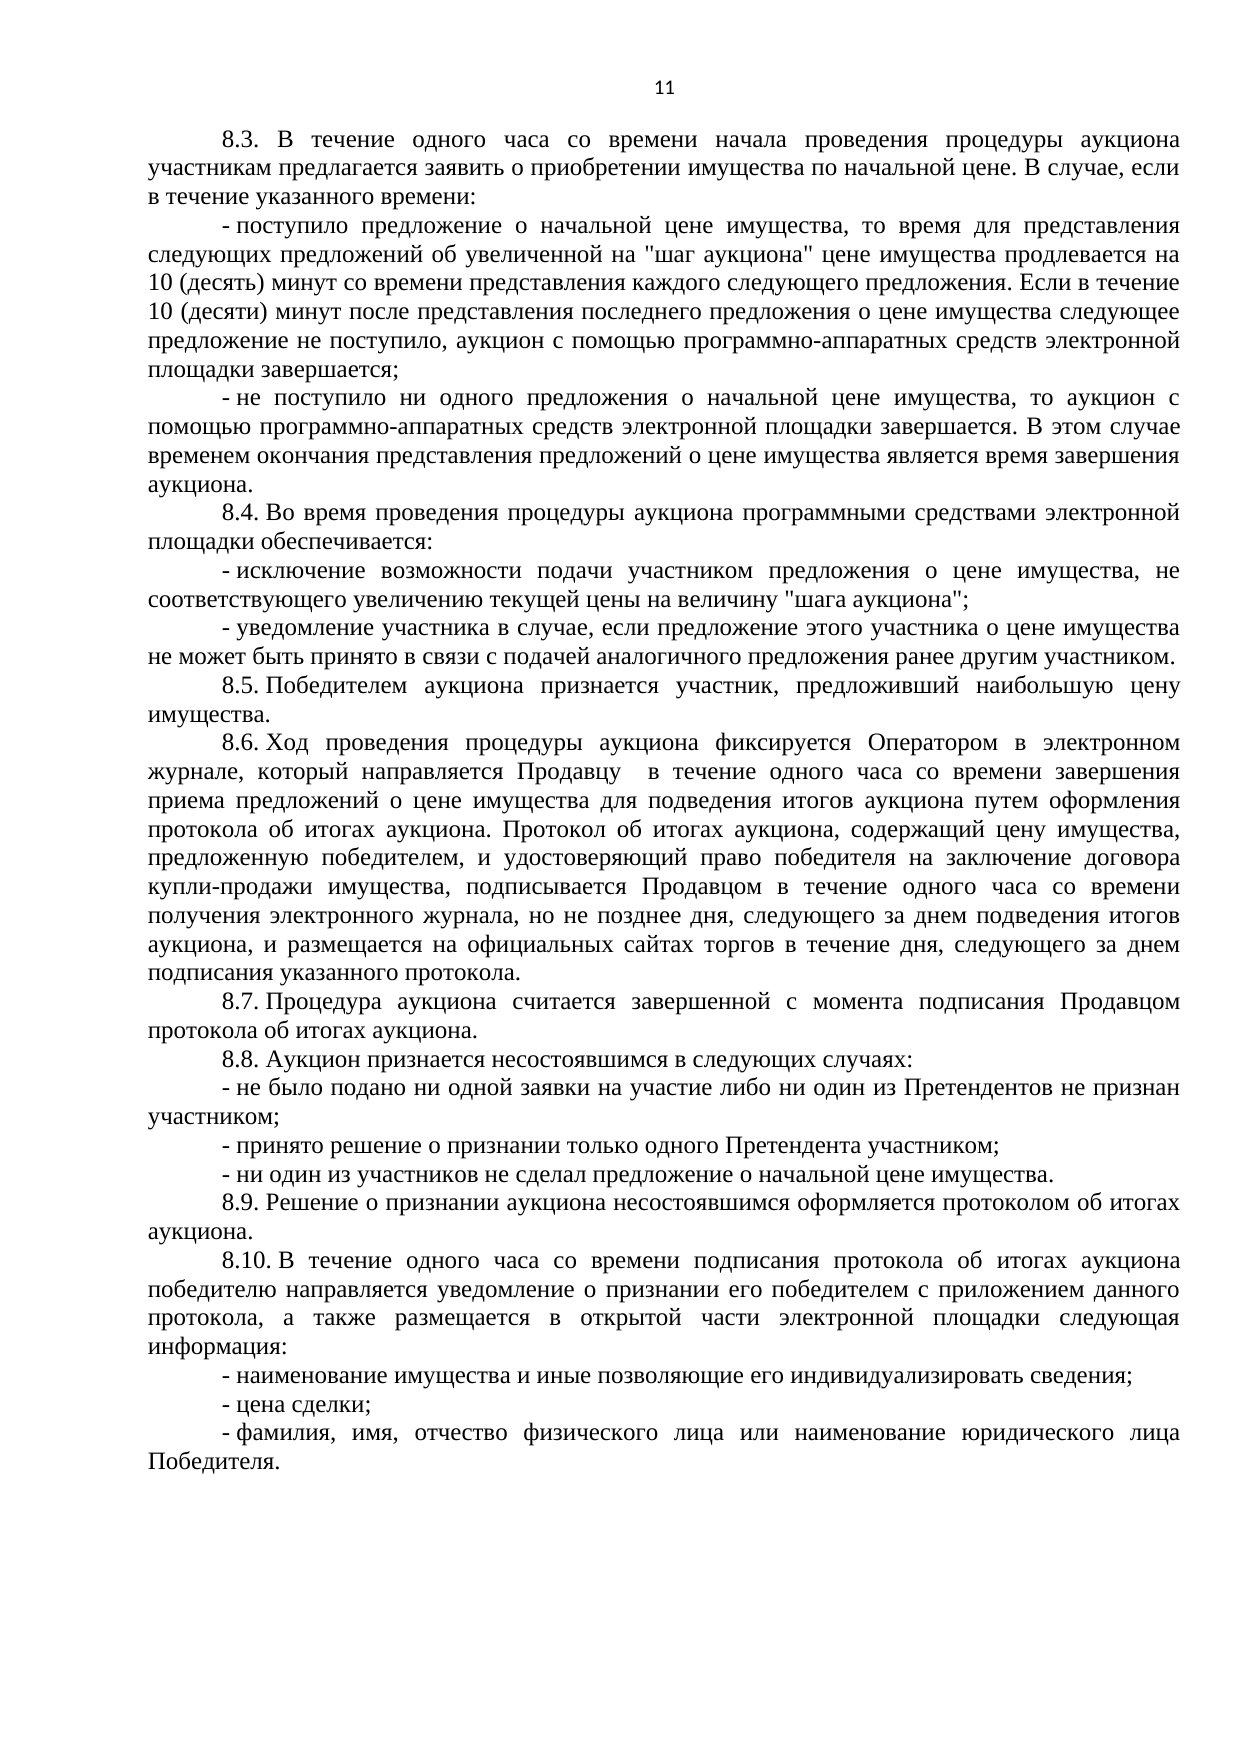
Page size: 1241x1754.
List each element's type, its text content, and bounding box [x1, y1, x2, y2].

text - ни один из участников не сделал предложение о начальной цене имущества. [148, 1159, 1181, 1187]
text 8.9. Решение о признании аукциона несостоявшимся оформляется протоколом об итогах аукциона. [148, 1187, 1181, 1245]
text - уведомление участника в случае, если предложение этого участника о цене имущества не может быть принято в связи с подачей аналогичного предложения ранее другим участником. [148, 612, 1181, 670]
text - исключение возможности подачи участником предложения о цене имущества, не соответствующего увеличению текущей цены на величину "шага аукциона"; [148, 555, 1181, 612]
text - принято решение о признании только одного Претендента участником; [148, 1130, 1181, 1159]
text 8.3. В течение одного часа со времени начала проведения процедуры аукциона участникам предлагается заявить о приобретении имущества по начальной цене. В случае, если в течение указанного времени: [148, 124, 1181, 210]
text 8.8. Аукцион признается несостоявшимся в следующих случаях: [148, 1044, 1181, 1072]
text - цена сделки; [148, 1389, 1181, 1417]
text 8.6. Ход проведения процедуры аукциона фиксируется Оператором в электронном журнале, который направляется Продавцу в течение одного часа со времени завершения приема предложений о цене имущества для подведения итогов аукциона путем оформления протокола об итогах аукциона. Протокол об итогах аукциона, содержащий цену имущества, предложенную победителем, и удостоверяющий право победителя на заключение договора купли-продажи имущества, подписывается Продавцом в течение одного часа со времени получения электронного журнала, но не позднее дня, следующего за днем подведения итогов аукциона, и размещается на официальных сайтах торгов в течение дня, следующего за днем подписания указанного протокола. [148, 727, 1181, 986]
text - наименование имущества и иные позволяющие его индивидуализировать сведения; [148, 1360, 1181, 1389]
text - поступило предложение о начальной цене имущества, то время для представления следующих предложений об увеличенной на "шаг аукциона" цене имущества продлевается на 10 (десять) минут со времени представления каждого следующего предложения. Если в течение 10 (десяти) минут после представления последнего предложения о цене имущества следующее предложение не поступило, аукцион с помощью программно-аппаратных средств электронной площадки завершается; [148, 210, 1181, 382]
text 8.4. Во время проведения процедуры аукциона программными средствами электронной площадки обеспечивается: [148, 497, 1181, 555]
text 8.7. Процедура аукциона считается завершенной с момента подписания Продавцом протокола об итогах аукциона. [148, 986, 1181, 1044]
text - фамилия, имя, отчество физического лица или наименование юридического лица Победителя. [148, 1417, 1181, 1475]
text 8.5. Победителем аукциона признается участник, предложивший наибольшую цену имущества. [148, 670, 1181, 727]
text - не поступило ни одного предложения о начальной цене имущества, то аукцион с помощью программно-аппаратных средств электронной площадки завершается. В этом случае временем окончания представления предложений о цене имущества является время завершения аукциона. [148, 382, 1181, 497]
text - не было подано ни одной заявки на участие либо ни один из Претендентов не признан участником; [148, 1072, 1181, 1130]
text 8.10. В течение одного часа со времени подписания протокола об итогах аукциона победителю направляется уведомление о признании его победителем с приложением данного протокола, а также размещается в открытой части электронной площадки следующая информация: [148, 1245, 1181, 1360]
